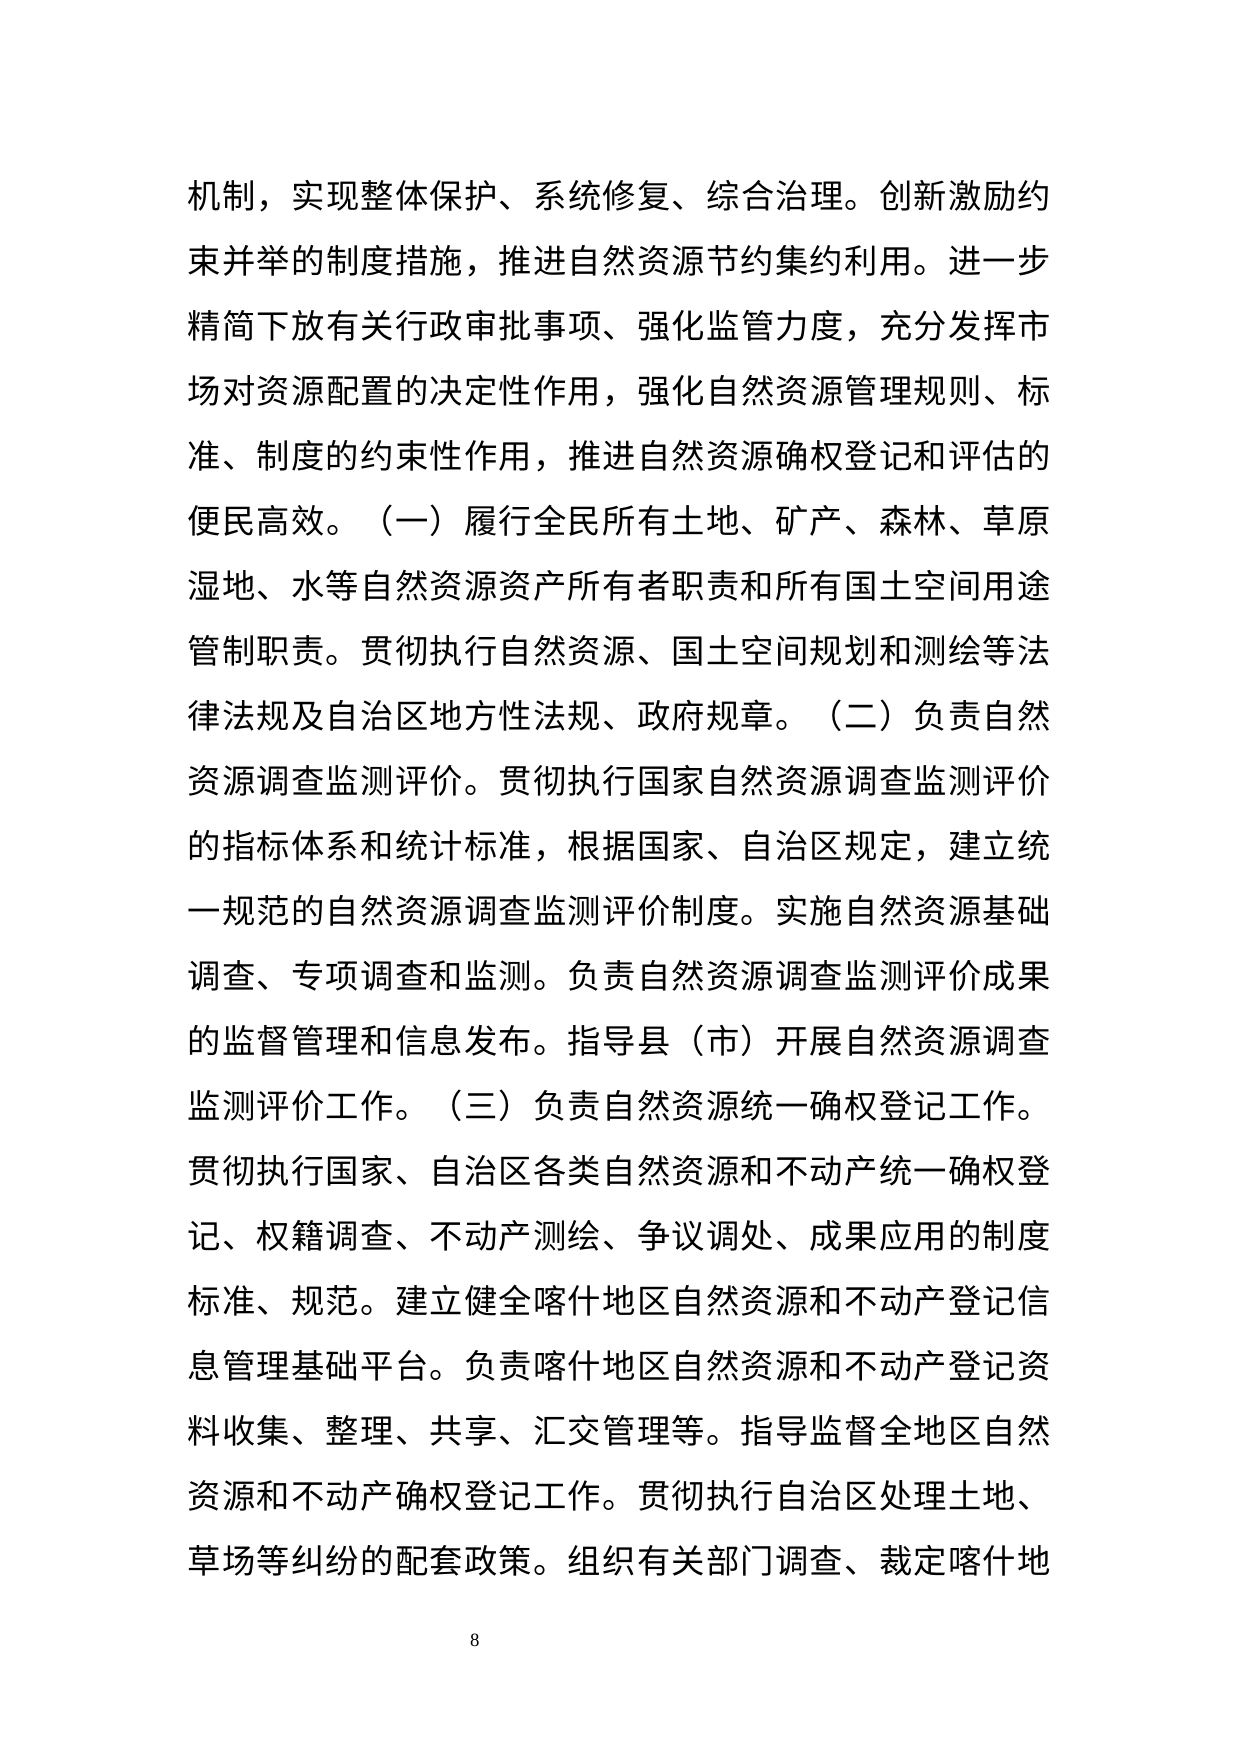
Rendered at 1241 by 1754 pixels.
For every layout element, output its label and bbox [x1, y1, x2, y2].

text [187, 162, 1053, 1592]
